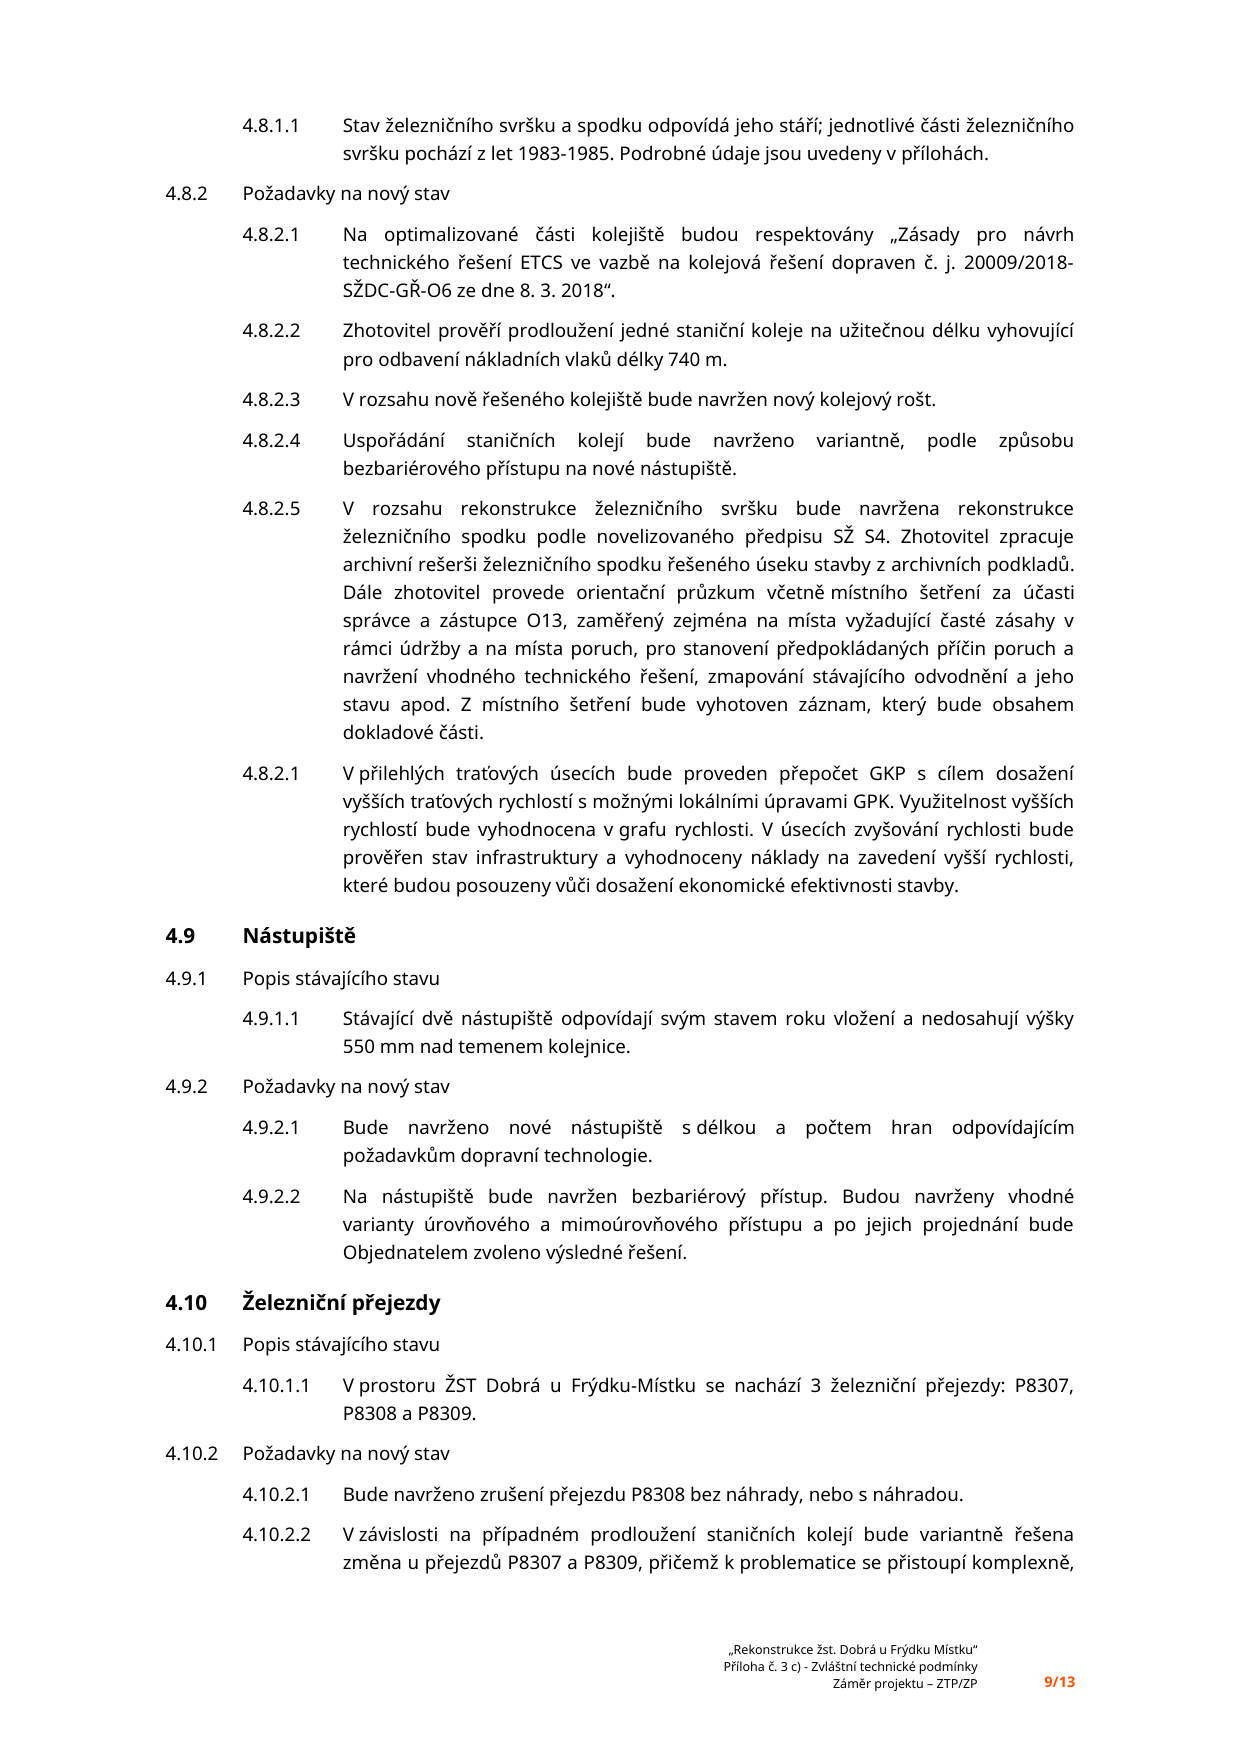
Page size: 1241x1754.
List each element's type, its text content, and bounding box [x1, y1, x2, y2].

text Na optimalizované části kolejiště budou respektovány „Zásady pro návrh technického řešení ETCS ve vazbě na kolejová řešení dopraven č. j. 20009/2018-SŽDC-GŘ-O6 ze dne 8. 3. 2018“. [242, 221, 1075, 303]
text Nástupiště [165, 921, 1075, 949]
text Stav železničního svršku a spodku odpovídá jeho stáří; jednotlivé části železničního svršku pochází z let 1983-1985. Podrobné údaje jsou uvedeny v přílohách. [242, 112, 1075, 166]
text Popis stávajícího stavu [165, 1332, 1075, 1357]
text Stávající dvě nástupiště odpovídají svým stavem roku vložení a nedosahují výšky 550 mm nad temenem kolejnice. [242, 1005, 1075, 1059]
text Uspořádání staničních kolejí bude navrženo variantně, podle způsobu bezbariérového přístupu na nové nástupiště. [242, 427, 1075, 480]
text V prostoru ŽST Dobrá u Frýdku-Místku se nachází 3 železniční přejezdy: P8307, P8308 a P8309. [242, 1372, 1075, 1426]
text Požadavky na nový stav [165, 1441, 1075, 1466]
text Požadavky na nový stav [165, 181, 1075, 206]
text V rozsahu rekonstrukce železničního svršku bude navržena rekonstrukce železničního spodku podle novelizovaného předpisu SŽ S4. Zhotovitel zpracuje archivní rešerši železničního spodku řešeného úseku stavby z archivních podkladů. Dále zhotovitel provede orientační průzkum včetně místního šetření za účasti správce a zástupce O13, zaměřený zejména na místa vyžadující časté zásahy v rámci údržby a na místa poruch, pro stanovení předpokládaných příčin poruch a navržení vhodného technického řešení, zmapování stávajícího odvodnění a jeho stavu apod. Z místního šetření bude vyhotoven záznam, který bude obsahem dokladové části. [242, 495, 1075, 745]
text Popis stávajícího stavu [165, 965, 1075, 990]
text Na nástupiště bude navržen bezbariérový přístup. Budou navrženy vhodné varianty úrovňového a mimoúrovňového přístupu a po jejich projednání bude Objednatelem zvoleno výsledné řešení. [242, 1183, 1075, 1264]
text V rozsahu nově řešeného kolejiště bude navržen nový kolejový rošt. [242, 386, 1075, 412]
text Bude navrženo zrušení přejezdu P8308 bez náhrady, nebo s náhradou. [242, 1481, 1075, 1507]
text Železniční přejezdy [165, 1288, 1075, 1316]
text Zhotovitel prověří prodloužení jedné staniční koleje na užitečnou délku vyhovující pro odbavení nákladních vlaků délky 740 m. [242, 318, 1075, 371]
text Požadavky na nový stav [165, 1074, 1075, 1099]
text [242, 1522, 1075, 1575]
text Bude navrženo nové nástupiště s délkou a počtem hran odpovídajícím požadavkům dopravní technologie. [242, 1114, 1075, 1168]
list V přilehlých traťových úsecích bude proveden přepočet GKP s cílem dosažení vyšších traťových rychlostí s možnými lokálními úpravami GPK. Využitelnost vyšších rychlostí bude vyhodnocena v grafu rychlosti. V úsecích zvyšování rychlosti bude prověřen stav infrastruktury a vyhodnoceny náklady na zavedení vyšší rychlosti, které budou posouzeny vůči dosažení ekonomické efektivnosti stavby. [242, 760, 1075, 898]
